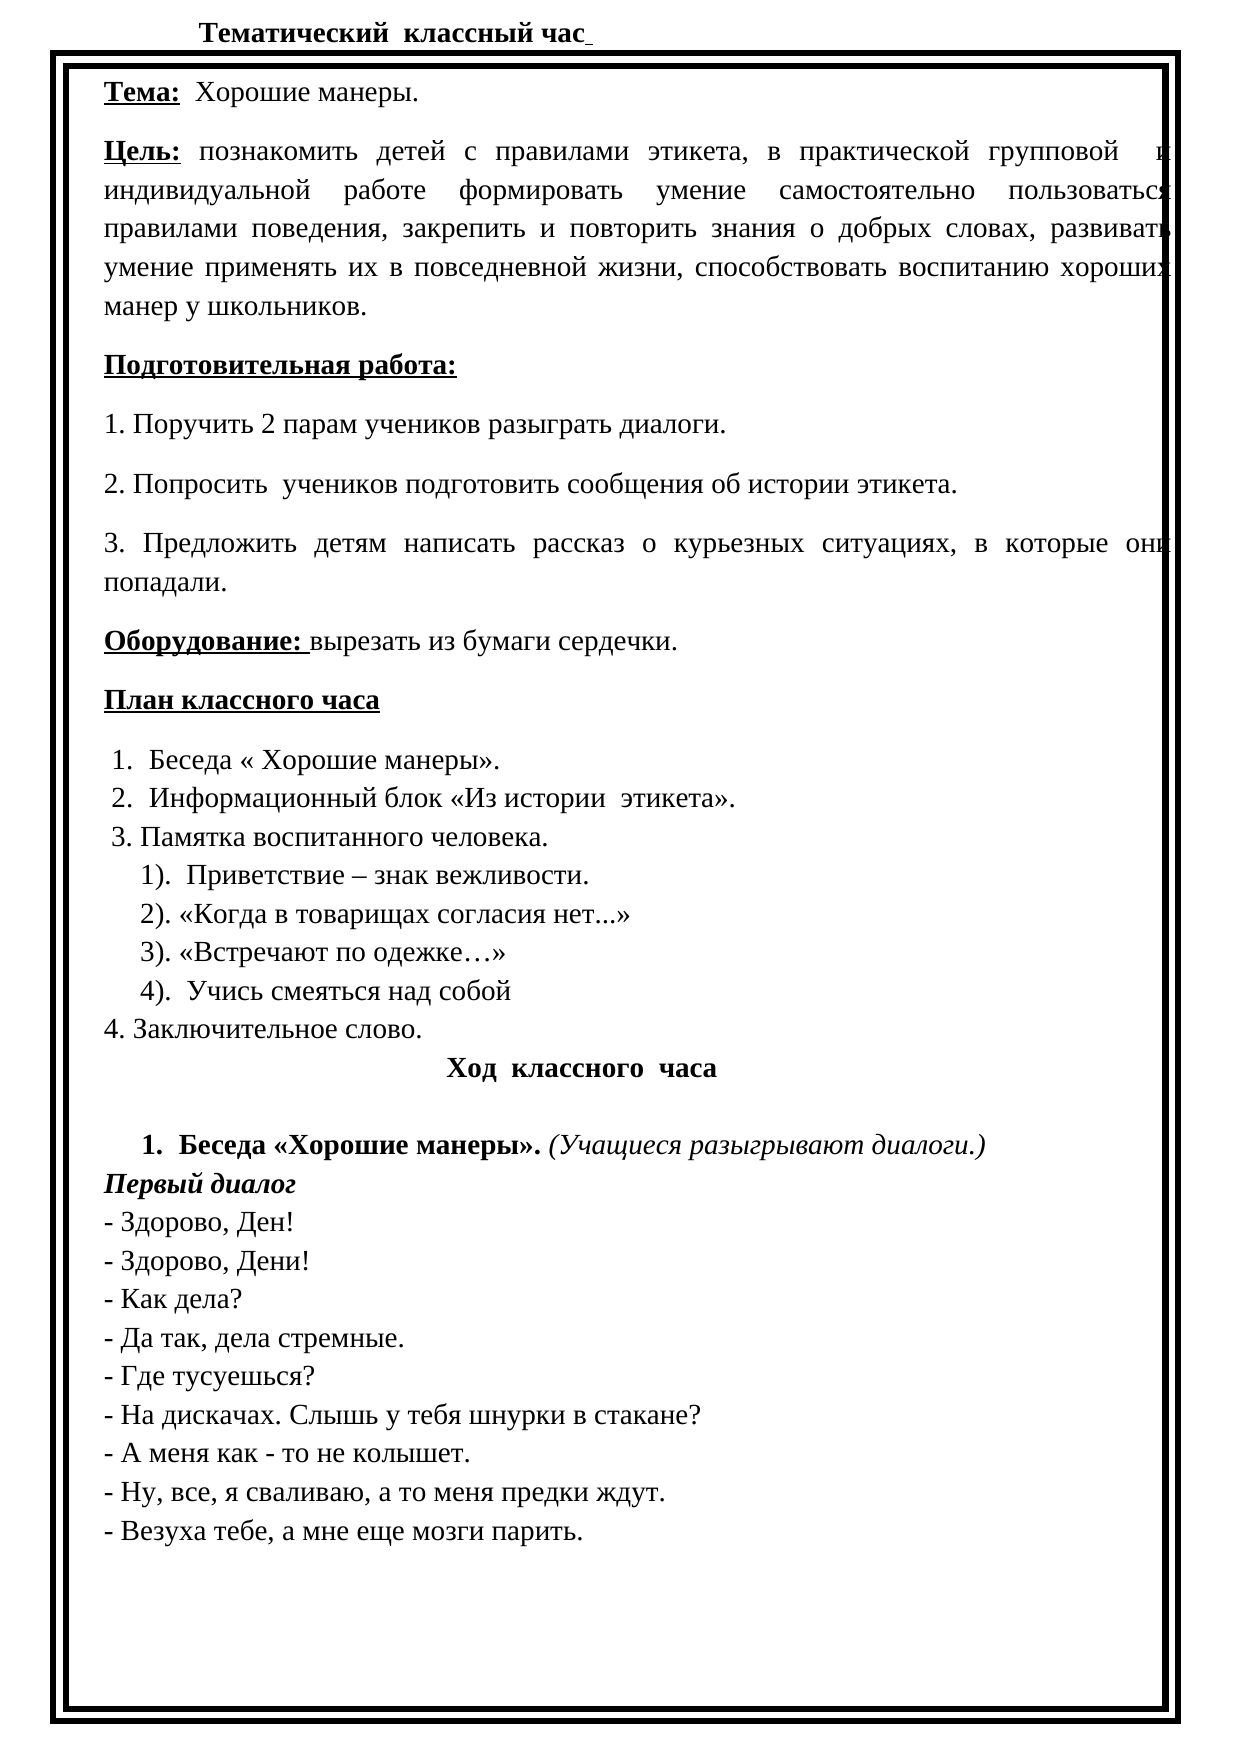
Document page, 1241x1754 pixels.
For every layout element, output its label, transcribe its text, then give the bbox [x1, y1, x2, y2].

list - Здорово, Ден! [103, 1204, 1162, 1238]
list - Здорово, Дени! [103, 1243, 1162, 1276]
list 2). «Когда в товарищах согласия нет...» [103, 896, 1162, 929]
text Подготовительная работа: [103, 347, 1162, 381]
list Информационный блок «Из истории этикета». [111, 780, 1162, 814]
list Ход классного часа [103, 1050, 1162, 1084]
list 1). Приветствие – знак вежливости. [103, 857, 1162, 891]
list - Ну, все, я сваливаю, а то меня предки ждут. [103, 1474, 1162, 1508]
list - Да так, дела стремные. [103, 1320, 1162, 1353]
text 3. Предложить детям написать рассказ о курьезных ситуациях, в которые они попадали. [103, 525, 1162, 597]
list - А меня как - то не колышет. [103, 1436, 1162, 1469]
text Тематический классный час [103, 15, 1172, 48]
list - Как дела? [103, 1281, 1162, 1315]
text 1. Поручить 2 парам учеников разыграть диалоги. [103, 406, 1162, 440]
list 4. Заключительное слово. [103, 1012, 1162, 1045]
list 3). «Встречают по одежке…» [103, 934, 1162, 968]
text 2. Попросить учеников подготовить сообщения об истории этикета. [103, 466, 1162, 499]
list - На дискачах. Слышь у тебя шнурки в стакане? [103, 1397, 1162, 1431]
list Беседа « Хорошие манеры». [111, 742, 1162, 775]
text План классного часа [103, 682, 1162, 716]
list 3. Памятка воспитанного человека. [103, 819, 1162, 852]
list Первый диалог [103, 1166, 1162, 1199]
text Цель: познакомить детей с правилами этикета, в практической групповой и индивидуальной работе формировать умение самостоятельно пользоваться правилами поведения, закрепить и повторить знания о добрых словах, развивать умение применять их в повседневной жизни, способствовать воспитанию хороших манер у школьников. [103, 133, 1162, 321]
text Оборудование: вырезать из бумаги сердечки. [103, 623, 1162, 657]
list Беседа «Хорошие манеры». (Учащиеся разыгрывают диалоги.) [141, 1127, 1162, 1161]
list - Везуха тебе, а мне еще мозги парить. [103, 1513, 1162, 1546]
list 4). Учись смеяться над собой [103, 973, 1162, 1007]
text Тема: Хорошие манеры. [103, 74, 1162, 108]
list - Где тусуешься? [103, 1358, 1162, 1392]
